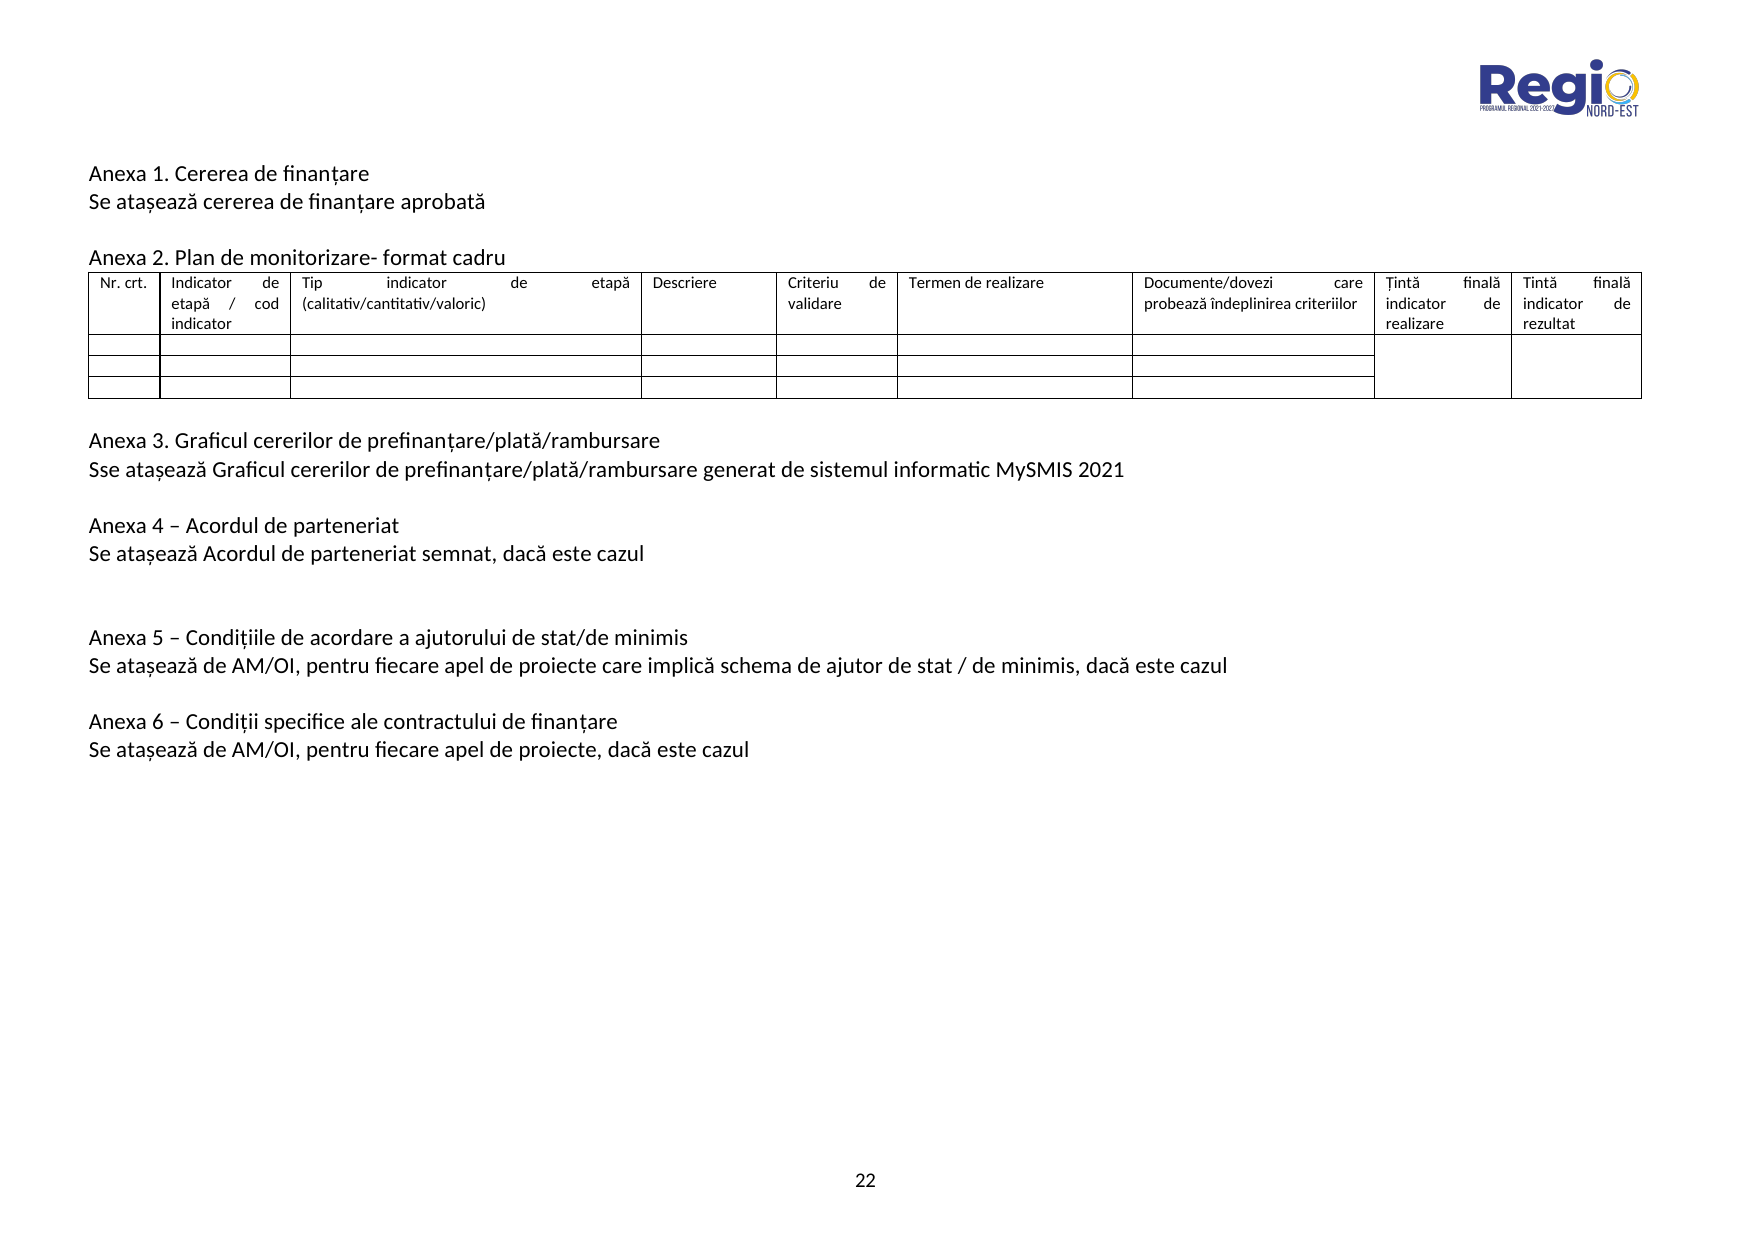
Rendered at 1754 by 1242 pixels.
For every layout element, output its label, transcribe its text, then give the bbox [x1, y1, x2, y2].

table_header Tip indicator de etapă (calitativ/cantitativ/valoric) [291, 273, 641, 333]
table_header Documente/dovezi care probează îndeplinirea criteriilor [1133, 273, 1374, 333]
text Se atașează de AM/OI, pentru fiecare apel de proiecte, dacă este cazul [89, 735, 1634, 763]
table_cell [1133, 335, 1374, 355]
picture [1477, 55, 1642, 120]
table_cell [89, 356, 159, 376]
table_cell [161, 335, 290, 355]
table_cell [291, 377, 641, 398]
table_header Indicator de etapă / cod indicator [161, 273, 290, 333]
text Anexa 1. Cererea de finanțare [89, 159, 1634, 187]
table_cell [161, 377, 290, 398]
table_cell [777, 356, 897, 376]
table_header Criteriu de validare [777, 273, 897, 333]
text Se atașează Acordul de parteneriat semnat, dacă este cazul [89, 539, 1634, 567]
text Anexa 4 – Acordul de parteneriat [89, 511, 1634, 539]
text Se atașează de AM/OI, pentru fiecare apel de proiecte care implică schema de ajutor de stat / de minimis, dacă este cazul [89, 651, 1634, 679]
text Anexa 5 – Condițiile de acordare a ajutorului de stat/de minimis [89, 623, 1634, 651]
table_header Țintă finală indicator de realizare [1375, 273, 1511, 333]
table_cell [777, 335, 897, 355]
table_cell [291, 335, 641, 355]
table_cell [898, 356, 1132, 376]
table_header Descriere [642, 273, 776, 333]
table_header Tintă finală indicator de rezultat [1512, 273, 1641, 333]
table_cell [1133, 356, 1374, 376]
table_cell [642, 356, 776, 376]
table_header Termen de realizare [898, 273, 1132, 333]
table_header Nr. crt. [89, 273, 159, 333]
text Se atașează cererea de finanțare aprobată [89, 187, 1634, 216]
table_cell [161, 356, 290, 376]
text Anexa 2. Plan de monitorizare- format cadru [89, 243, 1634, 272]
table_cell [898, 335, 1132, 355]
table_cell [1512, 335, 1641, 398]
table_cell [642, 335, 776, 355]
table_cell [777, 377, 897, 398]
text Sse atașează Graficul cererilor de prefinanțare/plată/rambursare generat de sistemul informatic MySMIS 2021 [89, 455, 1634, 483]
table_cell [291, 356, 641, 376]
table_cell [642, 377, 776, 398]
table_cell [89, 377, 159, 398]
table_cell [1375, 335, 1511, 398]
text Anexa 6 – Condiții specifice ale contractului de finanțare [89, 707, 1634, 735]
text Anexa 3. Graficul cererilor de prefinanțare/plată/rambursare [89, 427, 1634, 455]
table_cell [1133, 377, 1374, 398]
table_cell [898, 377, 1132, 398]
table_cell [89, 335, 159, 355]
